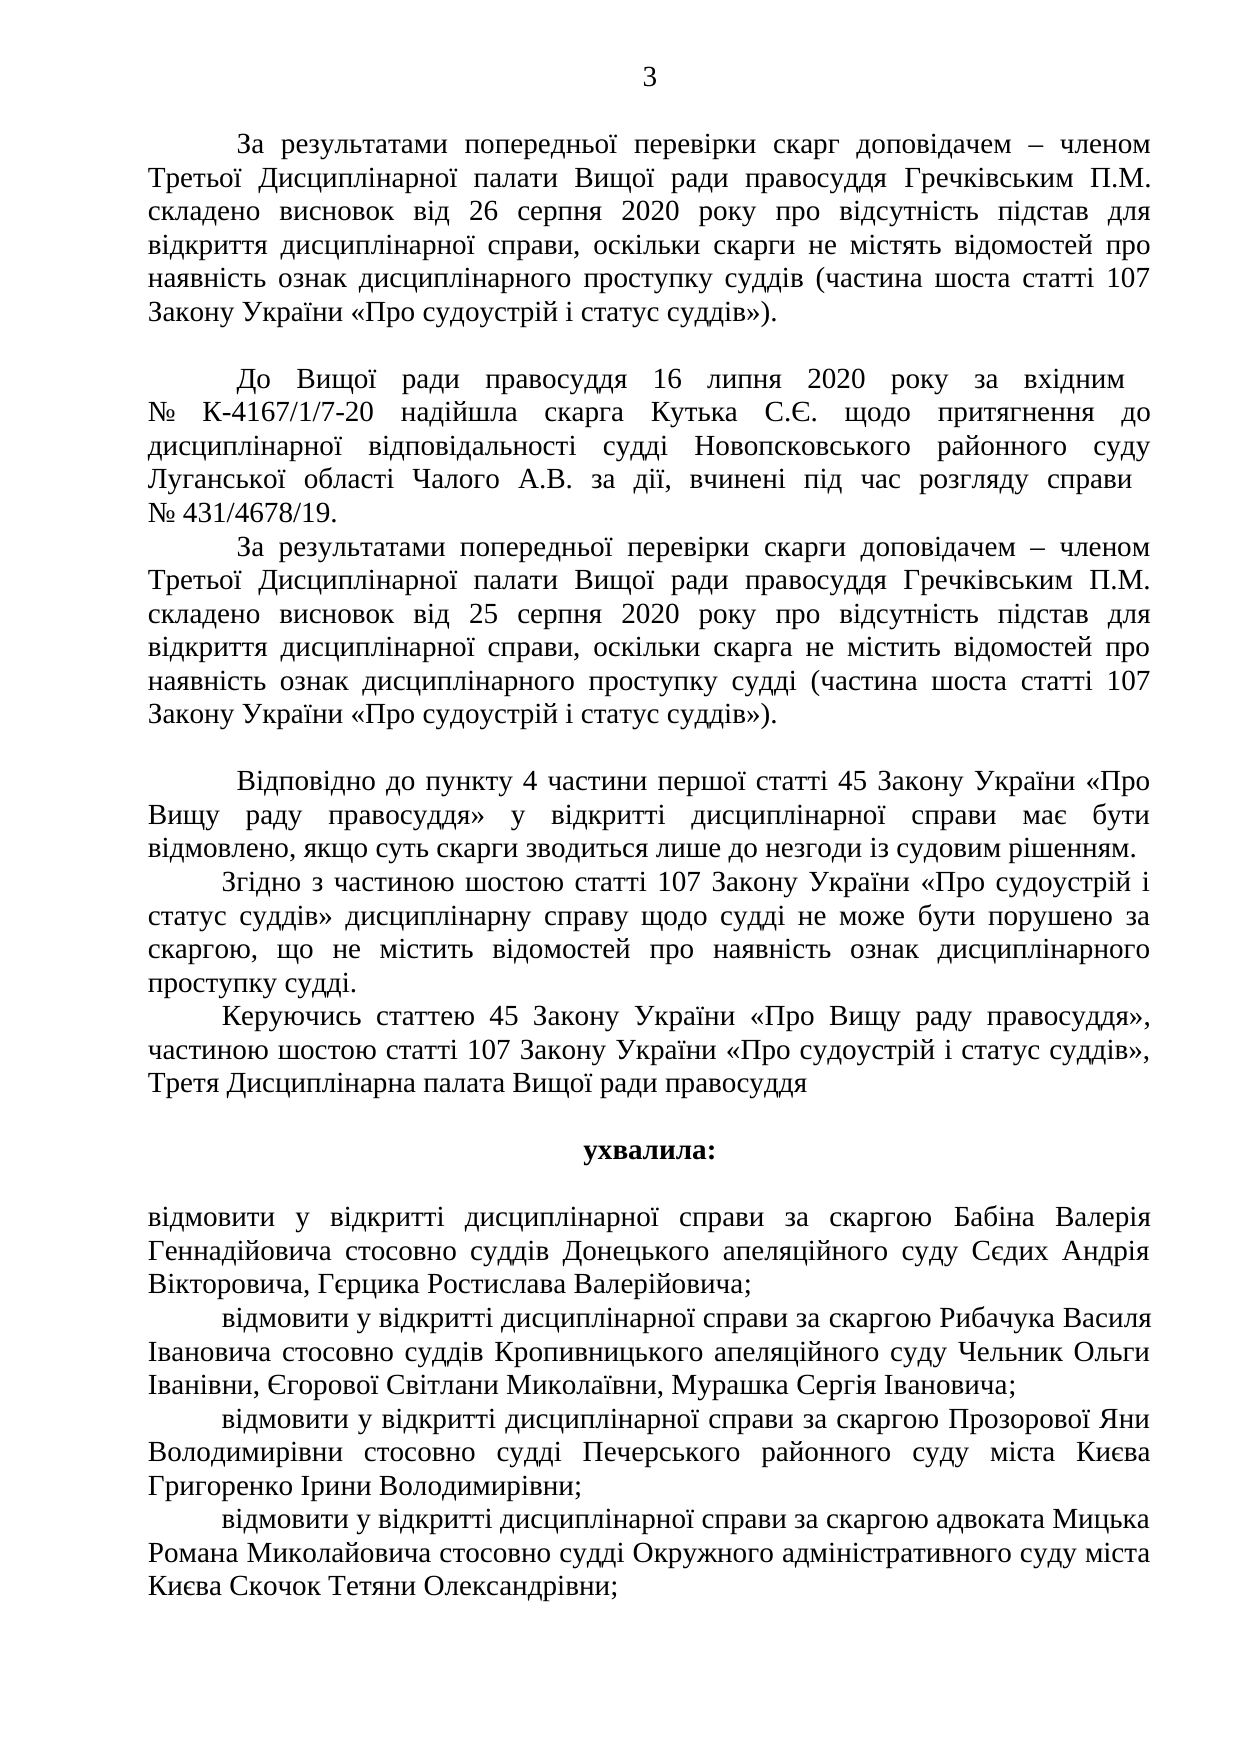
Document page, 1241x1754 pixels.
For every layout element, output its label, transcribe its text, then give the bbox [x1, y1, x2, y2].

text відмовити у відкритті дисциплінарної справи за скаргою Прозорової Яни Володимирівни стосовно судді Печерського районного суду міста Києва Григоренко Ірини Володимирівни; [148, 1401, 1151, 1501]
text За результатами попередньої перевірки скарги доповідачем – членом Третьої Дисциплінарної палати Вищої ради правосуддя Гречківським П.М. складено висновок від 25 серпня 2020 року про відсутність підстав для відкриття дисциплінарної справи, оскільки скарга не містить відомостей про наявність ознак дисциплінарного проступку судді (частина шоста статті 107 Закону України «Про судоустрій і статус суддів»). [148, 529, 1152, 730]
text Відповідно до пункту 4 частини першої статті 45 Закону України «Про Вищу раду правосуддя» у відкритті дисциплінарної справи має бути відмовлено, якщо суть скарги зводиться лише до незгоди із судовим рішенням. [148, 763, 1152, 864]
text До Вищої ради правосуддя 16 липня 2020 року за вхідним № К-4167/1/7-20 надійшла скарга Кутька С.Є. щодо притягнення до дисциплінарної відповідальності судді Новопсковського районного суду Луганської області Чалого А.В. за дії, вчинені під час розгляду справи № 431/4678/19. [148, 361, 1152, 529]
text За результатами попередньої перевірки скарг доповідачем – членом Третьої Дисциплінарної палати Вищої ради правосуддя Гречківським П.М. складено висновок від 26 серпня 2020 року про відсутність підстав для відкриття дисциплінарної справи, оскільки скарги не містять відомостей про наявність ознак дисциплінарного проступку суддів (частина шоста статті 107 Закону України «Про судоустрій і статус суддів»). [148, 126, 1152, 327]
text відмовити у відкритті дисциплінарної справи за скаргою Рибачука Василя Івановича стосовно суддів Кропивницького апеляційного суду Чельник Ольги Іванівни, Єгорової Світлани Миколаївни, Мурашка Сергія Івановича; [148, 1300, 1152, 1401]
text Згідно з частиною шостою статті 107 Закону України «Про судоустрій і статус суддів» дисциплінарну справу щодо судді не може бути порушено за скаргою, що не містить відомостей про наявність ознак дисциплінарного проступку судді. [148, 864, 1151, 998]
text ухвалила: [148, 1132, 1152, 1166]
text відмовити у відкритті дисциплінарної справи за скаргою Бабіна Валерія Геннадійовича стосовно суддів Донецького апеляційного суду Сєдих Андрія Вікторовича, Гєрцика Ростислава Валерійовича; [148, 1199, 1151, 1300]
text Керуючись статтею 45 Закону України «Про Вищу раду правосуддя», частиною шостою статті 107 Закону України «Про судоустрій і статус суддів», Третя Дисциплінарна палата Вищої ради правосуддя [148, 998, 1152, 1099]
text відмовити у відкритті дисциплінарної справи за скаргою адвоката Мицька Романа Миколайовича стосовно судді Окружного адміністративного суду міста Києва Скочок Тетяни Олександрівни; [148, 1501, 1151, 1602]
